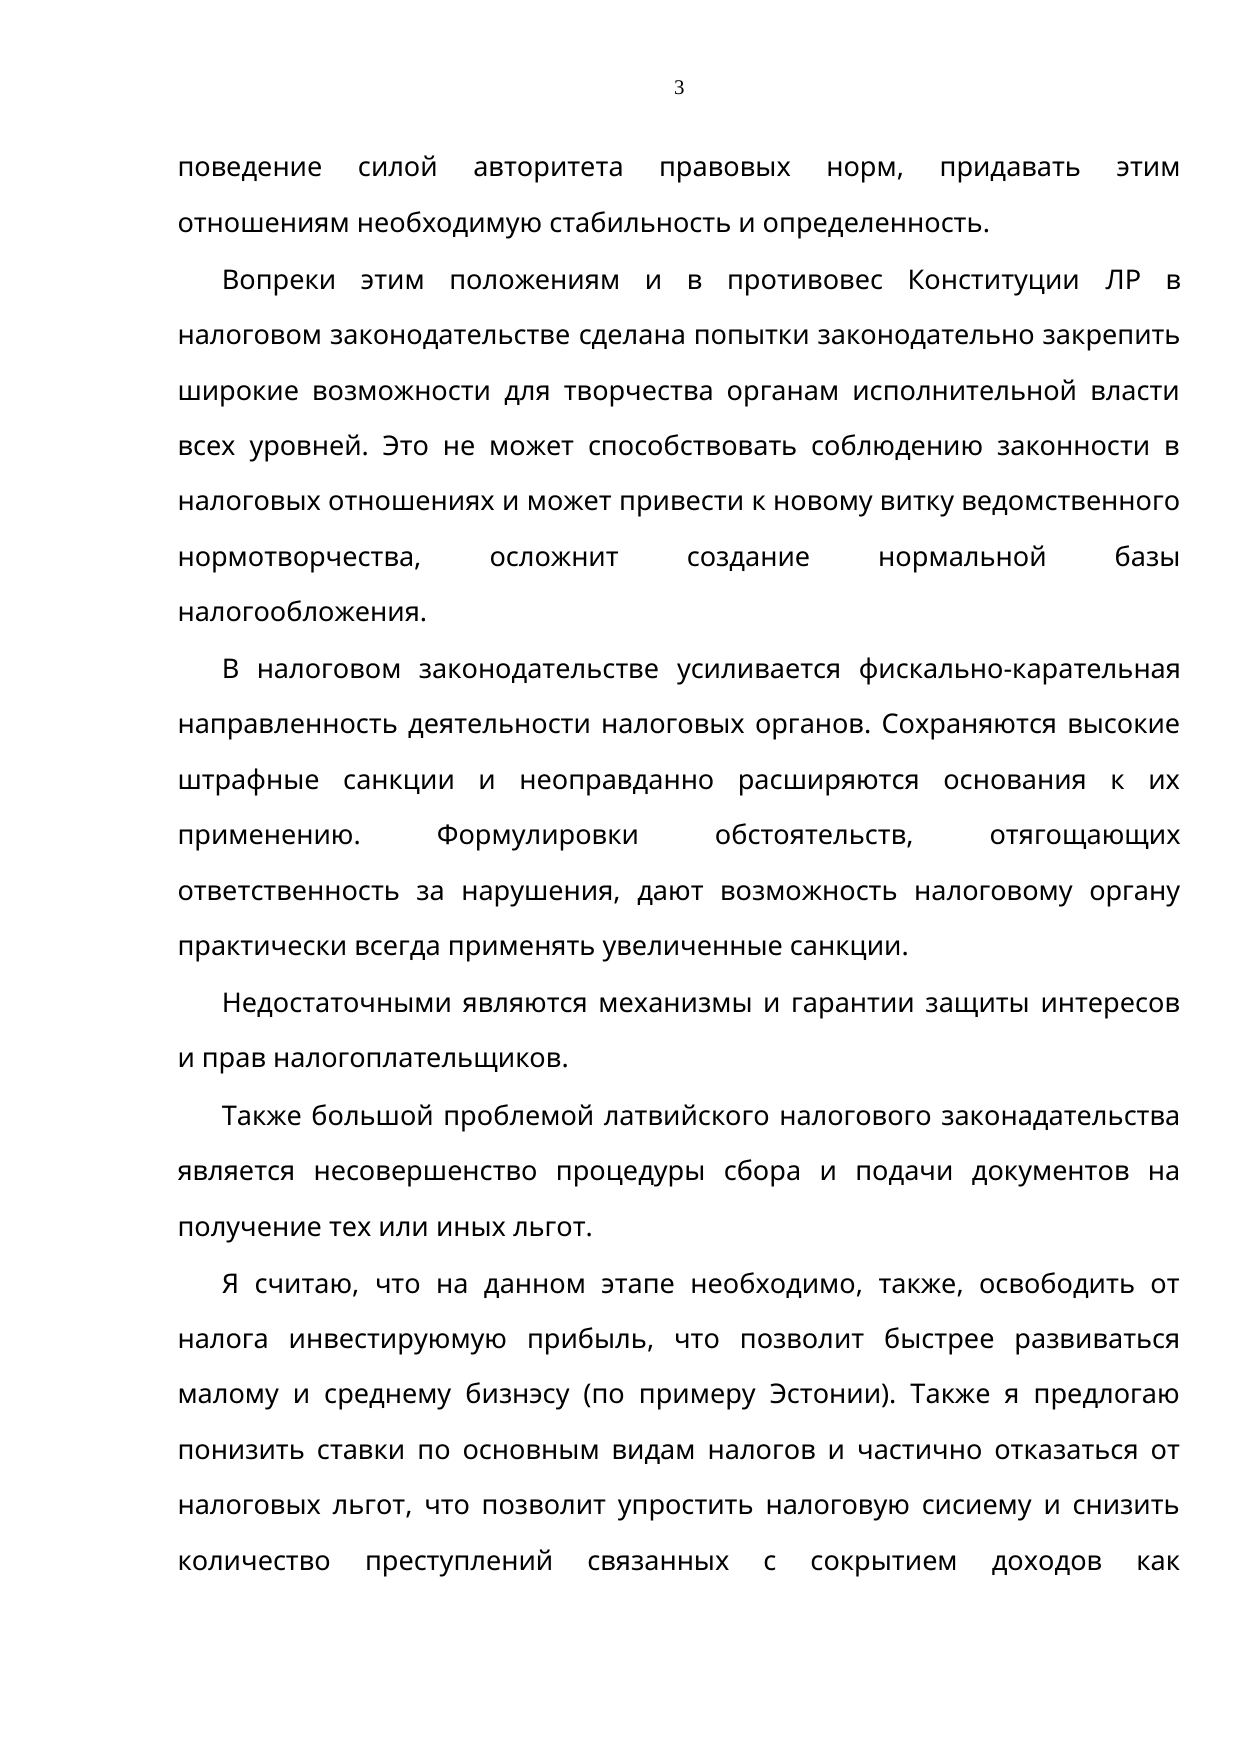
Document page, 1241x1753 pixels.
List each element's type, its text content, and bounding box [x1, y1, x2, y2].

text В налоговом законодательстве усиливается фискально-карательная направленность деятельности налоговых органов. Сохраняются высокие штрафные санкции и неоправданно расширяются основания к их применению. Формулировки обстоятельств, отягощающих ответственность за нарушения, дают возможность налоговому органу практически всегда применять увеличенные санкции. [177, 650, 1181, 963]
text Также большой проблемой латвийского налогового законадательства является несовершенство процедуры сбора и подачи документов на получение тех или иных льгот. [177, 1096, 1181, 1244]
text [177, 1264, 1181, 1578]
text Вопреки этим положениям и в противовес Конституции ЛР в налоговом законодательстве сделана попытки законодательно закрепить широкие возможности для творчества органам исполнительной власти всех уровней. Это не может способствовать соблюдению законности в налоговых отношениях и может привести к новому витку ведомственного нормотворчества, осложнит создание нормальной базы налогообложения. [177, 260, 1181, 629]
text Недостаточными являются механизмы и гарантии защиты интересов и прав налогоплательщиков. [177, 984, 1181, 1076]
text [177, 148, 1181, 240]
